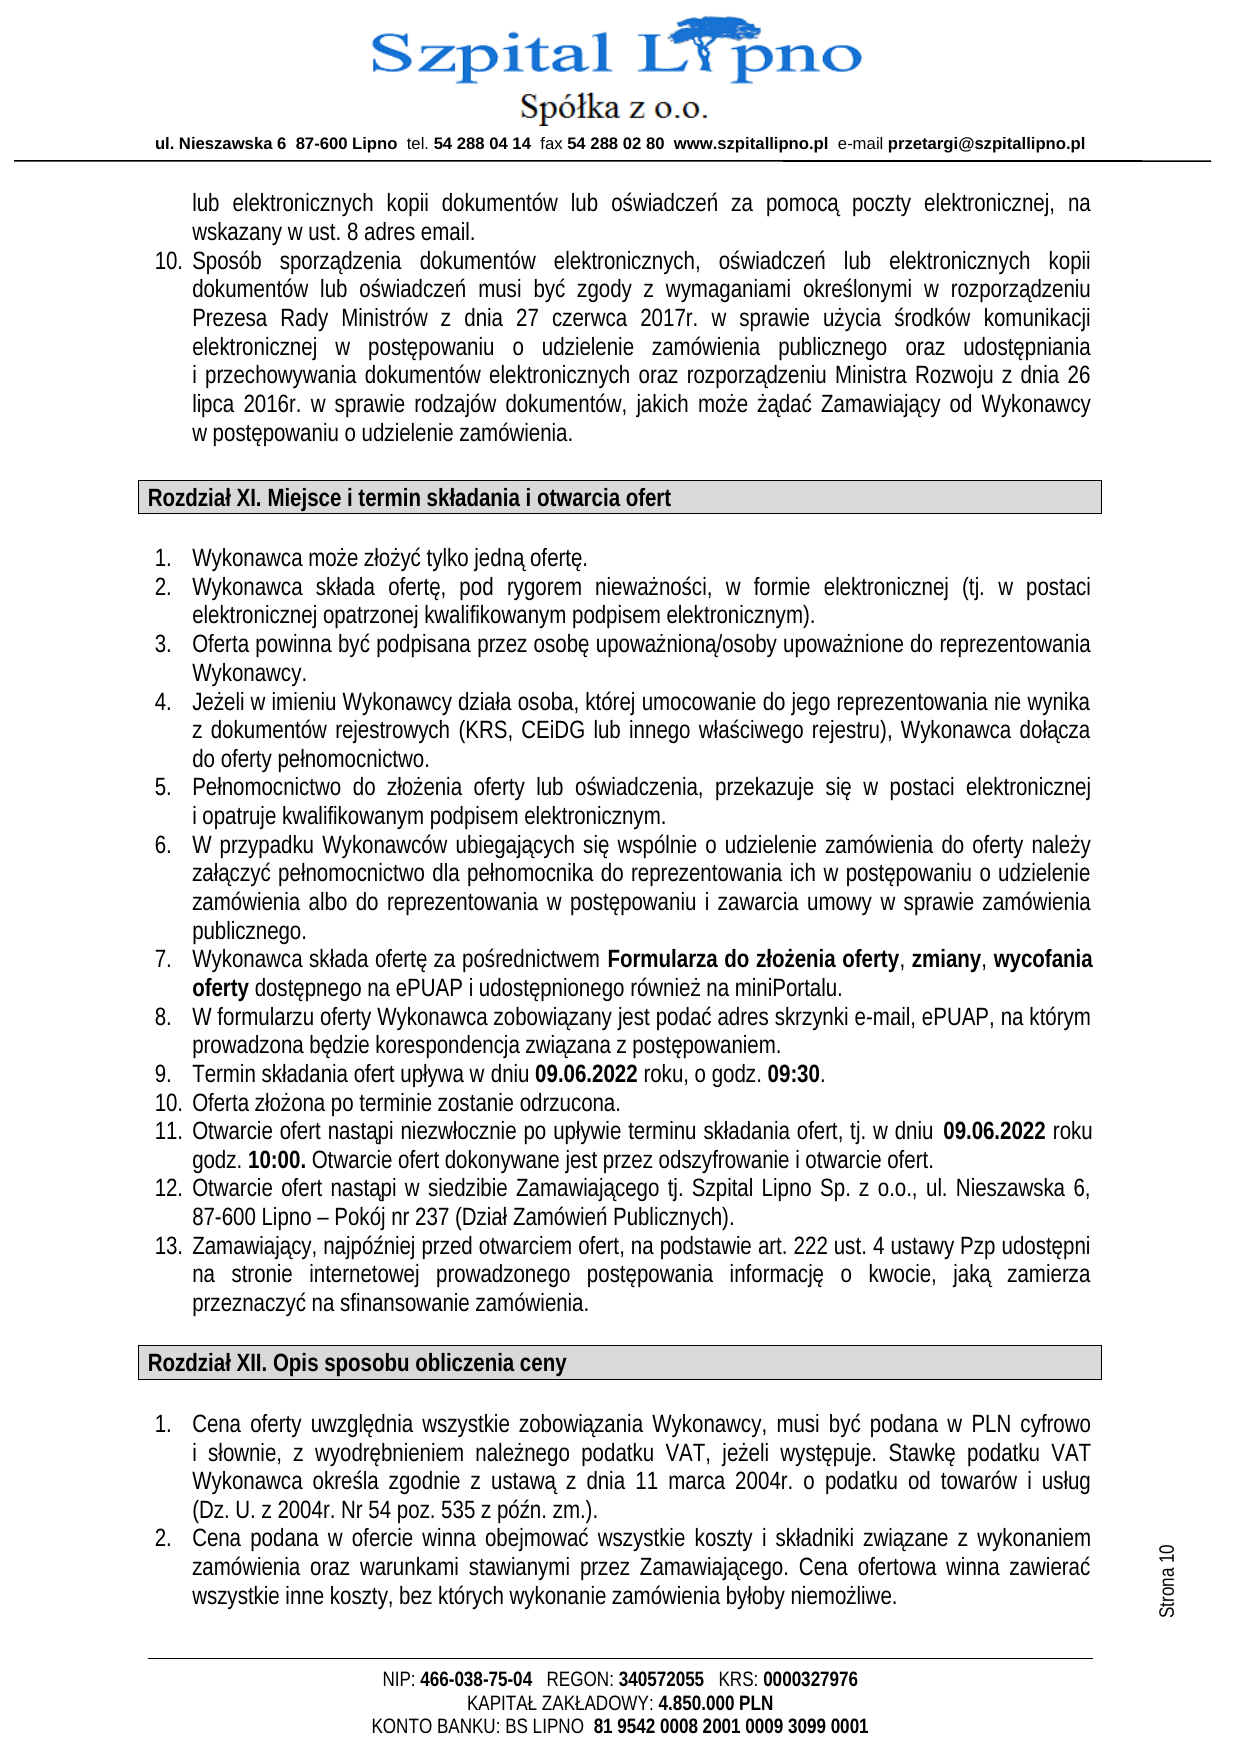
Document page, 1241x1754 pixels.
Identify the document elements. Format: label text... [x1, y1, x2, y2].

list Jeżeli w imieniu Wykonawcy działa osoba, której umocowanie do jego reprezentowania nie wynika z dokumentów rejestrowych (KRS, CEiDG lub innego właściwego rejestru), Wykonawca dołącza do oferty pełnomocnictwo. [154, 686, 1093, 772]
list Wykonawca składa ofertę za pośrednictwem Formularza do złożenia oferty, zmiany, wycofania oferty dostępnego na ePUAP i udostępnionego również na miniPortalu. [154, 944, 1093, 1002]
list Otwarcie ofert nastąpi niezwłocznie po upływie terminu składania ofert, tj. w dniu 09.06.2022 roku godz. 10:00. Otwarcie ofert dokonywane jest przez odszyfrowanie i otwarcie ofert. [154, 1116, 1093, 1173]
list Cena podana w ofercie winna obejmować wszystkie koszty i składniki związane z wykonaniem zamówienia oraz warunkami stawianymi przez Zamawiającego. Cena ofertowa winna zawierać wszystkie inne koszty, bez których wykonanie zamówienia byłoby niemożliwe. [154, 1523, 1093, 1609]
list Cena oferty uwzględnia wszystkie zobowiązania Wykonawcy, musi być podana w PLN cyfrowo i słownie, z wyodrębnieniem należnego podatku VAT, jeżeli występuje. Stawkę podatku VAT Wykonawca określa zgodnie z ustawą z dnia 11 marca 2004r. o podatku od towarów i usług (Dz. U. z 2004r. Nr 54 poz. 535 z późn. zm.). [154, 1409, 1093, 1523]
list Zamawiający, najpóźniej przed otwarciem ofert, na podstawie art. 222 ust. 4 ustawy Pzp udostępni na stronie internetowej prowadzonego postępowania informację o kwocie, jaką zamierza przeznaczyć na sfinansowanie zamówienia. [154, 1231, 1093, 1317]
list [154, 188, 1093, 246]
list Pełnomocnictwo do złożenia oferty lub oświadczenia, przekazuje się w postaci elektronicznej i opatruje kwalifikowanym podpisem elektronicznym. [154, 772, 1093, 830]
text Rozdział XI. Miejsce i termin składania i otwarcia ofert [139, 481, 1101, 513]
list Sposób sporządzenia dokumentów elektronicznych, oświadczeń lub elektronicznych kopii dokumentów lub oświadczeń musi być zgody z wymaganiami określonymi w rozporządzeniu Prezesa Rady Ministrów z dnia 27 czerwca 2017r. w sprawie użycia środków komunikacji elektronicznej w postępowaniu o udzielenie zamówienia publicznego oraz udostępniania i przechowywania dokumentów elektronicznych oraz rozporządzeniu Ministra Rozwoju z dnia 26 lipca 2016r. w sprawie rodzajów dokumentów, jakich może żądać Zamawiający od Wykonawcy w postępowaniu o udzielenie zamówienia. [154, 246, 1093, 446]
list Otwarcie ofert nastąpi w siedzibie Zamawiającego tj. Szpital Lipno Sp. z o.o., ul. Nieszawska 6, 87-600 Lipno – Pokój nr 237 (Dział Zamówień Publicznych). [154, 1173, 1093, 1231]
text Rozdział XII. Opis sposobu obliczenia ceny [139, 1346, 1101, 1379]
list Termin składania ofert upływa w dniu 09.06.2022 roku, o godz. 09:30. [154, 1059, 1093, 1087]
list W formularzu oferty Wykonawca zobowiązany jest podać adres skrzynki e-mail, ePUAP, na którym prowadzona będzie korespondencja związana z postępowaniem. [154, 1002, 1093, 1059]
list Wykonawca składa ofertę, pod rygorem nieważności, w formie elektronicznej (tj. w postaci elektronicznej opatrzonej kwalifikowanym podpisem elektronicznym). [154, 572, 1093, 629]
list Wykonawca może złożyć tylko jedną ofertę. [154, 543, 1093, 572]
picture [261, 3, 943, 126]
list W przypadku Wykonawców ubiegających się wspólnie o udzielenie zamówienia do oferty należy załączyć pełnomocnictwo dla pełnomocnika do reprezentowania ich w postępowaniu o udzielenie zamówienia albo do reprezentowania w postępowaniu i zawarcia umowy w sprawie zamówienia publicznego. [154, 830, 1093, 944]
list Oferta złożona po terminie zostanie odrzucona. [154, 1087, 1093, 1116]
list Oferta powinna być podpisana przez osobę upoważnioną/osoby upoważnione do reprezentowania Wykonawcy. [154, 629, 1093, 686]
